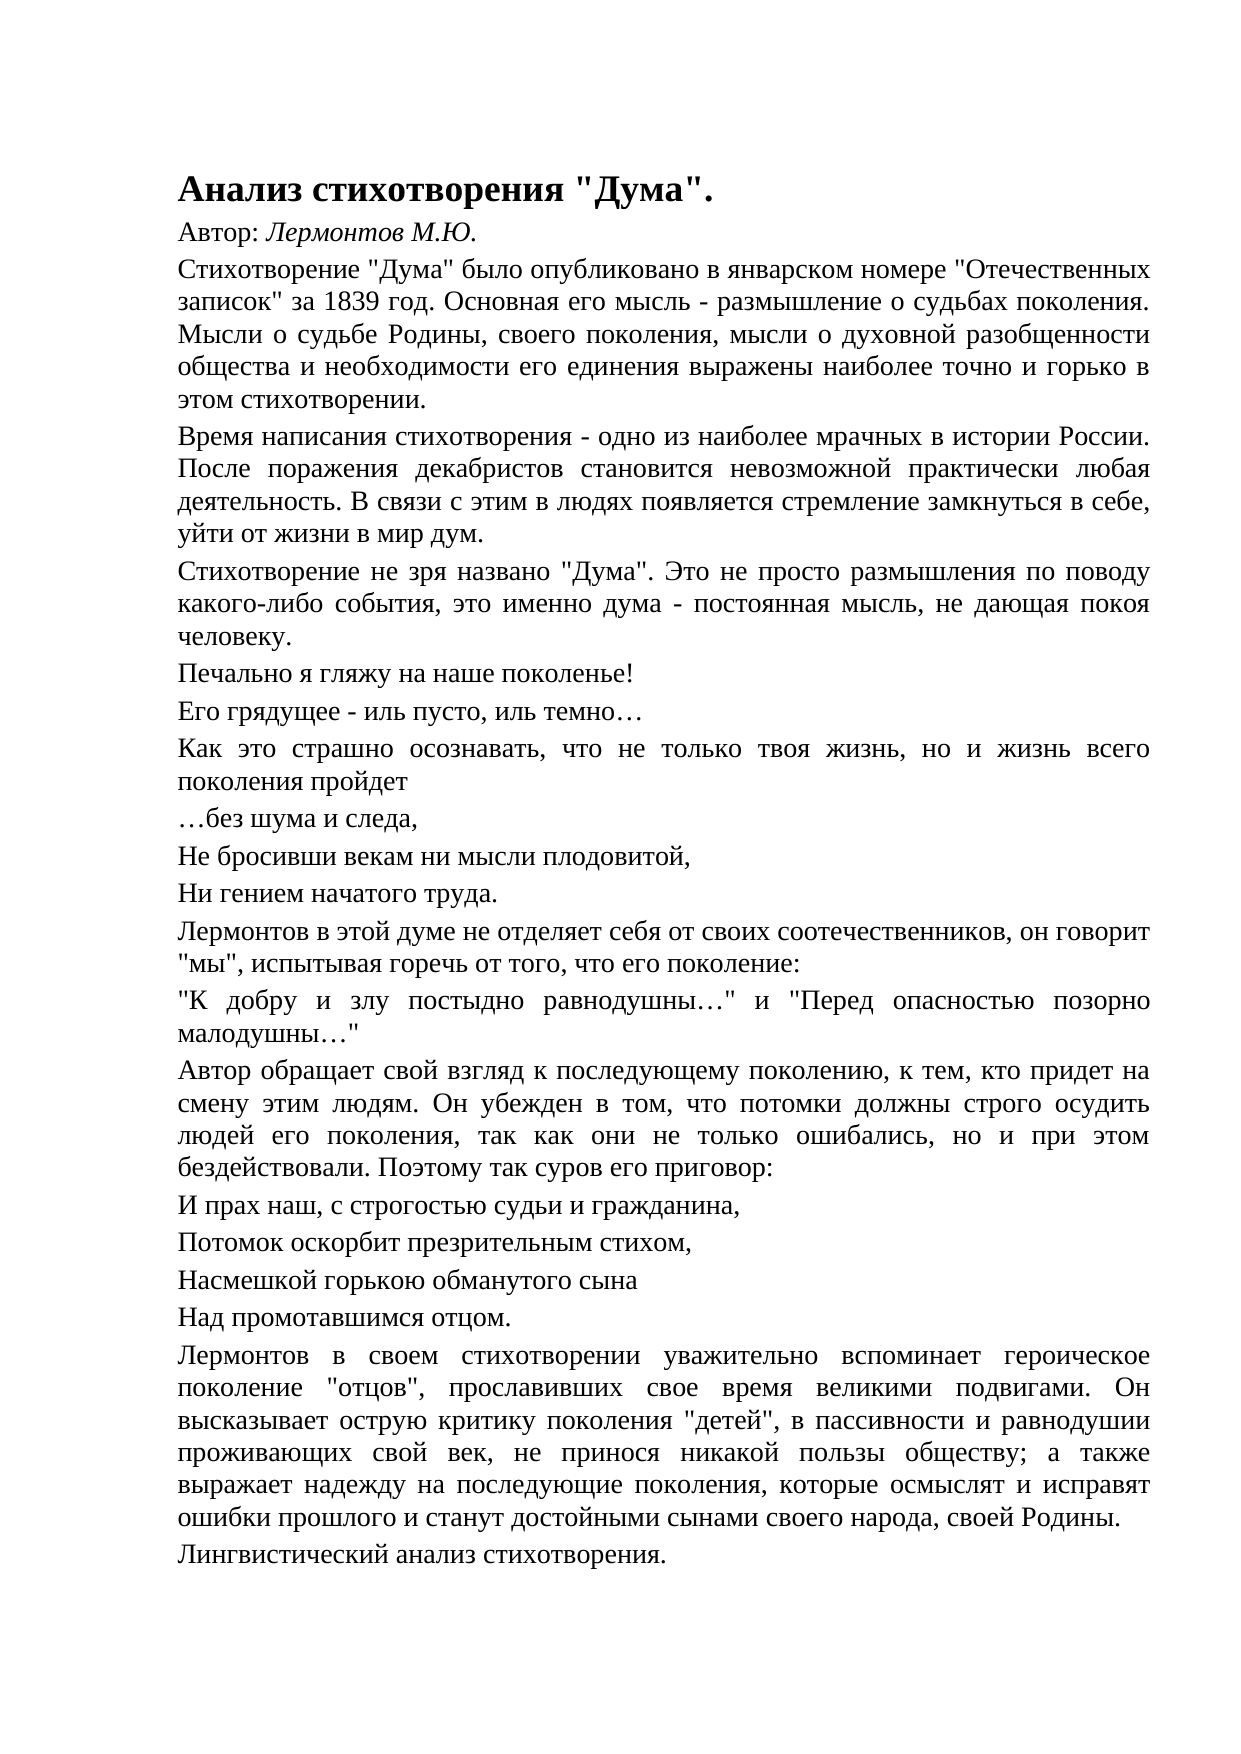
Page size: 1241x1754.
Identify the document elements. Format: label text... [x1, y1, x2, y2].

text Как это страшно осознавать, что не только твоя жизнь, но и жизнь всего поколения пройдет [177, 731, 1152, 796]
subtitle Анализ стихотворения "Дума". [177, 166, 1152, 209]
text Время написания стихотворения - одно из наиболее мрачных в истории России. После поражения декабристов становится невозможной практически любая деятельность. В связи с этим в людях появляется стремление замкнуться в себе, уйти от жизни в мир дум. [177, 419, 1152, 549]
text Лингвистический анализ стихотворения. [177, 1537, 1152, 1570]
text Автор обращает свой взгляд к последующему поколению, к тем, кто придет на смену этим людям. Он убежден в том, что потомки должны строго осудить людей его поколения, так как они не только ошибались, но и при этом бездействовали. Поэтому так суров его приговор: [177, 1053, 1152, 1183]
text Лермонтов в своем стихотворении уважительно вспоминает героическое поколение "отцов", прославивших свое время великими подвигами. Он высказывает острую критику поколения "детей", в пассивности и равнодушии проживающих свой век, не принося никакой пользы обществу; а также выражает надежду на последующие поколения, которые осмыслят и исправят ошибки прошлого и станут достойными сынами своего народа, своей Родины. [177, 1338, 1152, 1532]
text Стихотворение "Дума" было опубликовано в январском номере "Отечественных записок" за 1839 год. Основная его мысль - размышление о судьбах поколения. Мысли о судьбе Родины, своего поколения, мысли о духовной разобщенности общества и необходимости его единения выражены наиболее точно и горько в этом стихотворении. [177, 252, 1152, 414]
text Над промотавшимся отцом. [177, 1301, 1152, 1333]
text Потомок оскорбит презрительным стихом, [177, 1226, 1152, 1258]
text Не бросивши векам ни мысли плодовитой, [177, 838, 1152, 871]
text Его грядущее - иль пусто, иль темно… [177, 694, 1152, 726]
text Стихотворение не зря названо "Дума". Это не просто размышления по поводу какого-либо события, это именно дума - постоянная мысль, не дающая покоя человеку. [177, 554, 1152, 651]
text …без шума и следа, [177, 801, 1152, 833]
text И прах наш, с строгостью судьи и гражданина, [177, 1188, 1152, 1220]
text Печально я гляжу на наше поколенье! [177, 656, 1152, 688]
text Лермонтов в этой думе не отделяет себя от своих соотечественников, он говорит "мы", испытывая горечь от того, что его поколение: [177, 913, 1152, 978]
text Автор: Лермонтов М.Ю. [177, 214, 1152, 247]
text Ни гением начатого труда. [177, 876, 1152, 908]
text Насмешкой горькою обманутого сына [177, 1263, 1152, 1295]
text "К добру и злу постыдно равнодушны…" и "Перед опасностью позорно малодушны…" [177, 983, 1152, 1048]
